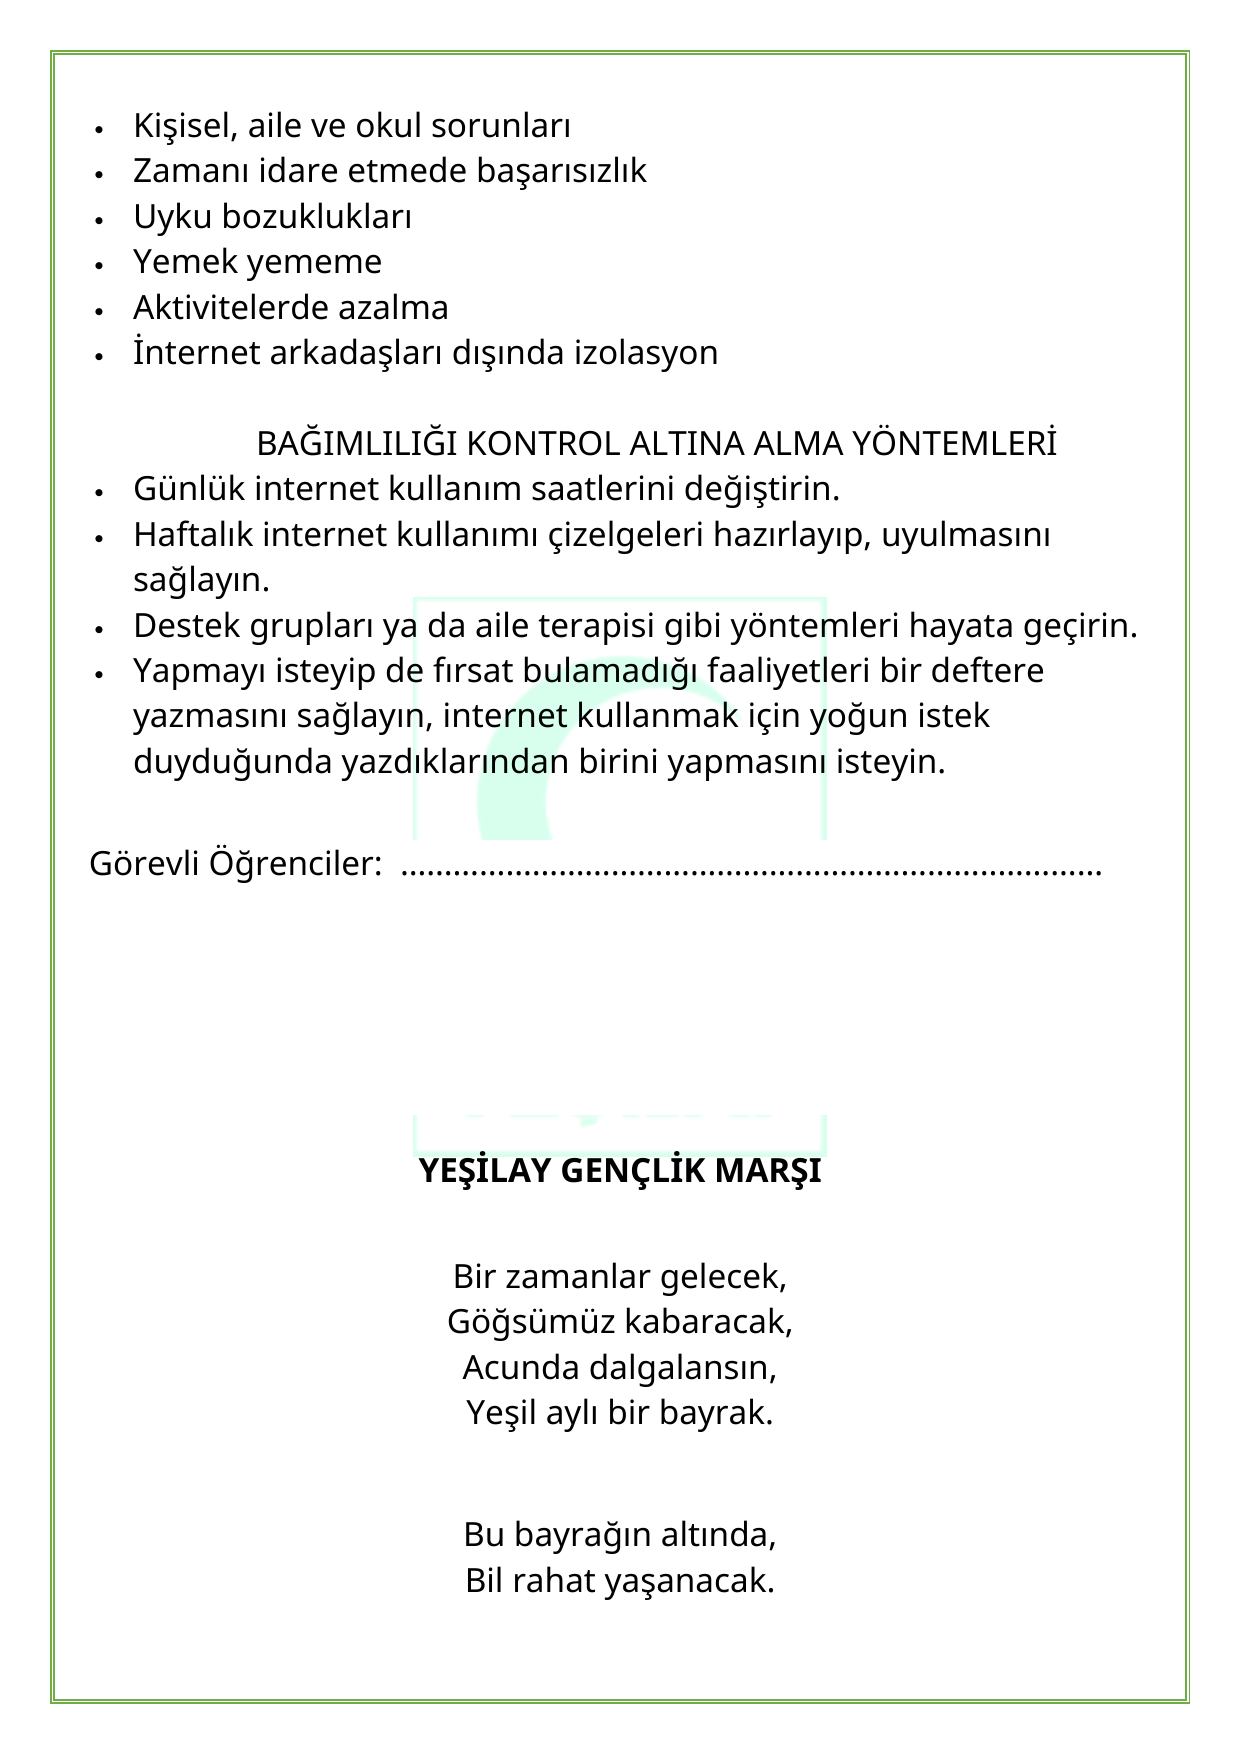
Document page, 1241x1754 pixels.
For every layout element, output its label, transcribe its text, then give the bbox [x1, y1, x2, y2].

list Destek grupları ya da aile terapisi gibi yöntemleri hayata geçirin. [95, 601, 1181, 647]
list Zamanı idare etmede başarısızlık [95, 147, 1181, 193]
list Yemek yememe [95, 238, 1181, 283]
text YEŞİLAY GENÇLİK MARŞI [59, 1146, 1181, 1192]
text Görevli Öğrenciler: …………………………………………………………..………… [89, 840, 1181, 885]
list Yapmayı isteyip de fırsat bulamadığı faaliyetleri bir deftere yazmasını sağlayın, internet kullanmak için yoğun istek duyduğunda yazdıklarından birini yapmasını isteyin. [95, 647, 1181, 783]
text BAĞIMLILIĞI KONTROL ALTINA ALMA YÖNTEMLERİ [133, 420, 1181, 465]
list Günlük internet kullanım saatlerini değiştirin. [95, 465, 1181, 511]
list Kişisel, aile ve okul sorunları [95, 102, 1181, 147]
list Uyku bozuklukları [95, 193, 1181, 238]
list İnternet arkadaşları dışında izolasyon [95, 329, 1181, 374]
list Haftalık internet kullanımı çizelgeleri hazırlayıp, uyulmasını sağlayın. [95, 511, 1181, 601]
list Aktivitelerde azalma [95, 283, 1181, 329]
text Bir zamanlar gelecek, Göğsümüz kabaracak, Acunda dalgalansın, Yeşil aylı bir bayrak. [59, 1253, 1181, 1434]
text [59, 1511, 1181, 1602]
